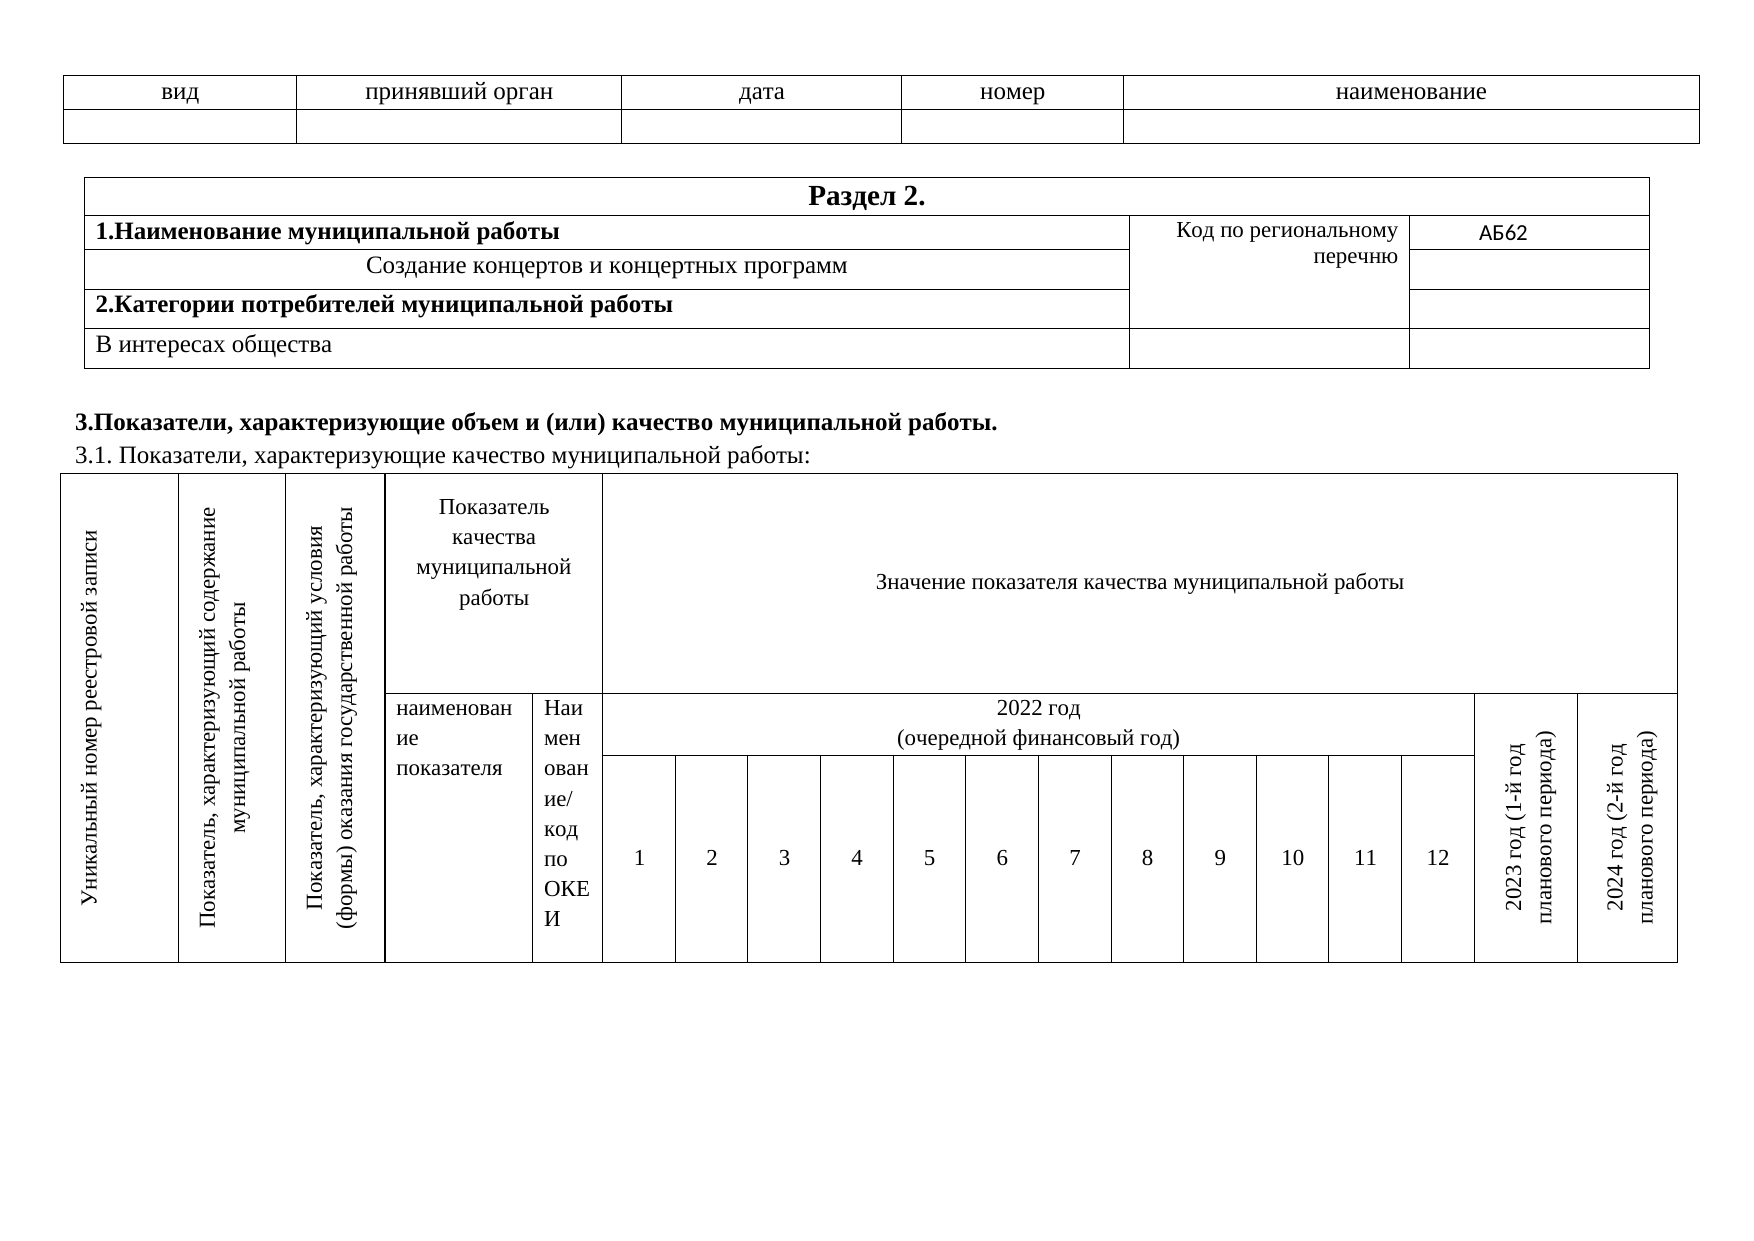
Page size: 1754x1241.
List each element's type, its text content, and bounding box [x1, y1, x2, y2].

table_cell В интересах общества [85, 329, 1129, 368]
table_cell [1124, 110, 1699, 143]
text 3.1. Показатели, характеризующие качество муниципальной работы: [75, 440, 1679, 469]
table_cell 1 [603, 756, 675, 962]
table_cell 11 [1329, 756, 1401, 962]
table_cell 2.Категории потребителей муниципальной работы [85, 290, 1129, 328]
table_cell вид [64, 76, 296, 109]
table_cell 6 [966, 756, 1038, 962]
table_header Показатель, характеризующий содержание муниципальной работы [179, 474, 285, 962]
table_header Значение показателя качества муниципальной работы [603, 474, 1677, 693]
text 3.Показатели, характеризующие объем и (или) качество муниципальной работы. [75, 407, 1679, 436]
table_cell 1.Наименование муниципальной работы [85, 216, 1129, 249]
table_cell 4 [821, 756, 893, 962]
table_cell 2023 год (1-й год планового периода) [1475, 694, 1577, 962]
table_cell [622, 110, 901, 143]
table_cell 9 [1184, 756, 1256, 962]
table_cell [1410, 216, 1649, 249]
table_cell Создание концертов и концертных программ [85, 250, 1129, 288]
table_header Уникальный номер реестровой записи [61, 474, 178, 962]
table_cell 3 [748, 756, 820, 962]
table_cell 2022 год (очередной финансовый год) [603, 694, 1474, 754]
table_cell Наименование/код по ОКЕИ [533, 694, 602, 962]
table_cell 7 [1039, 756, 1111, 962]
table_cell наименование показателя [386, 694, 532, 962]
table_cell Код по региональному перечню [1130, 216, 1409, 328]
table_cell дата [622, 76, 901, 109]
table_cell номер [902, 76, 1123, 109]
table_cell принявший орган [297, 76, 621, 109]
table_header Показатель, характеризующий условия (формы) оказания государственной работы [286, 474, 384, 962]
table_cell [1410, 250, 1649, 288]
table_cell 2 [676, 756, 747, 962]
table_cell [1410, 329, 1649, 368]
table_cell [64, 110, 296, 143]
table_header Показатель качества муниципальной работы [386, 474, 602, 693]
table_cell наименование [1124, 76, 1699, 109]
table_cell [1130, 329, 1409, 368]
table_cell 10 [1257, 756, 1328, 962]
table_cell [1410, 290, 1649, 328]
table_cell 5 [894, 756, 965, 962]
table_cell 8 [1112, 756, 1183, 962]
table_header Раздел 2. [85, 178, 1649, 215]
table_cell 2024 год (2-й год планового периода) [1578, 694, 1677, 962]
table_cell 12 [1402, 756, 1474, 962]
table_cell [902, 110, 1123, 143]
table_cell [297, 110, 621, 143]
